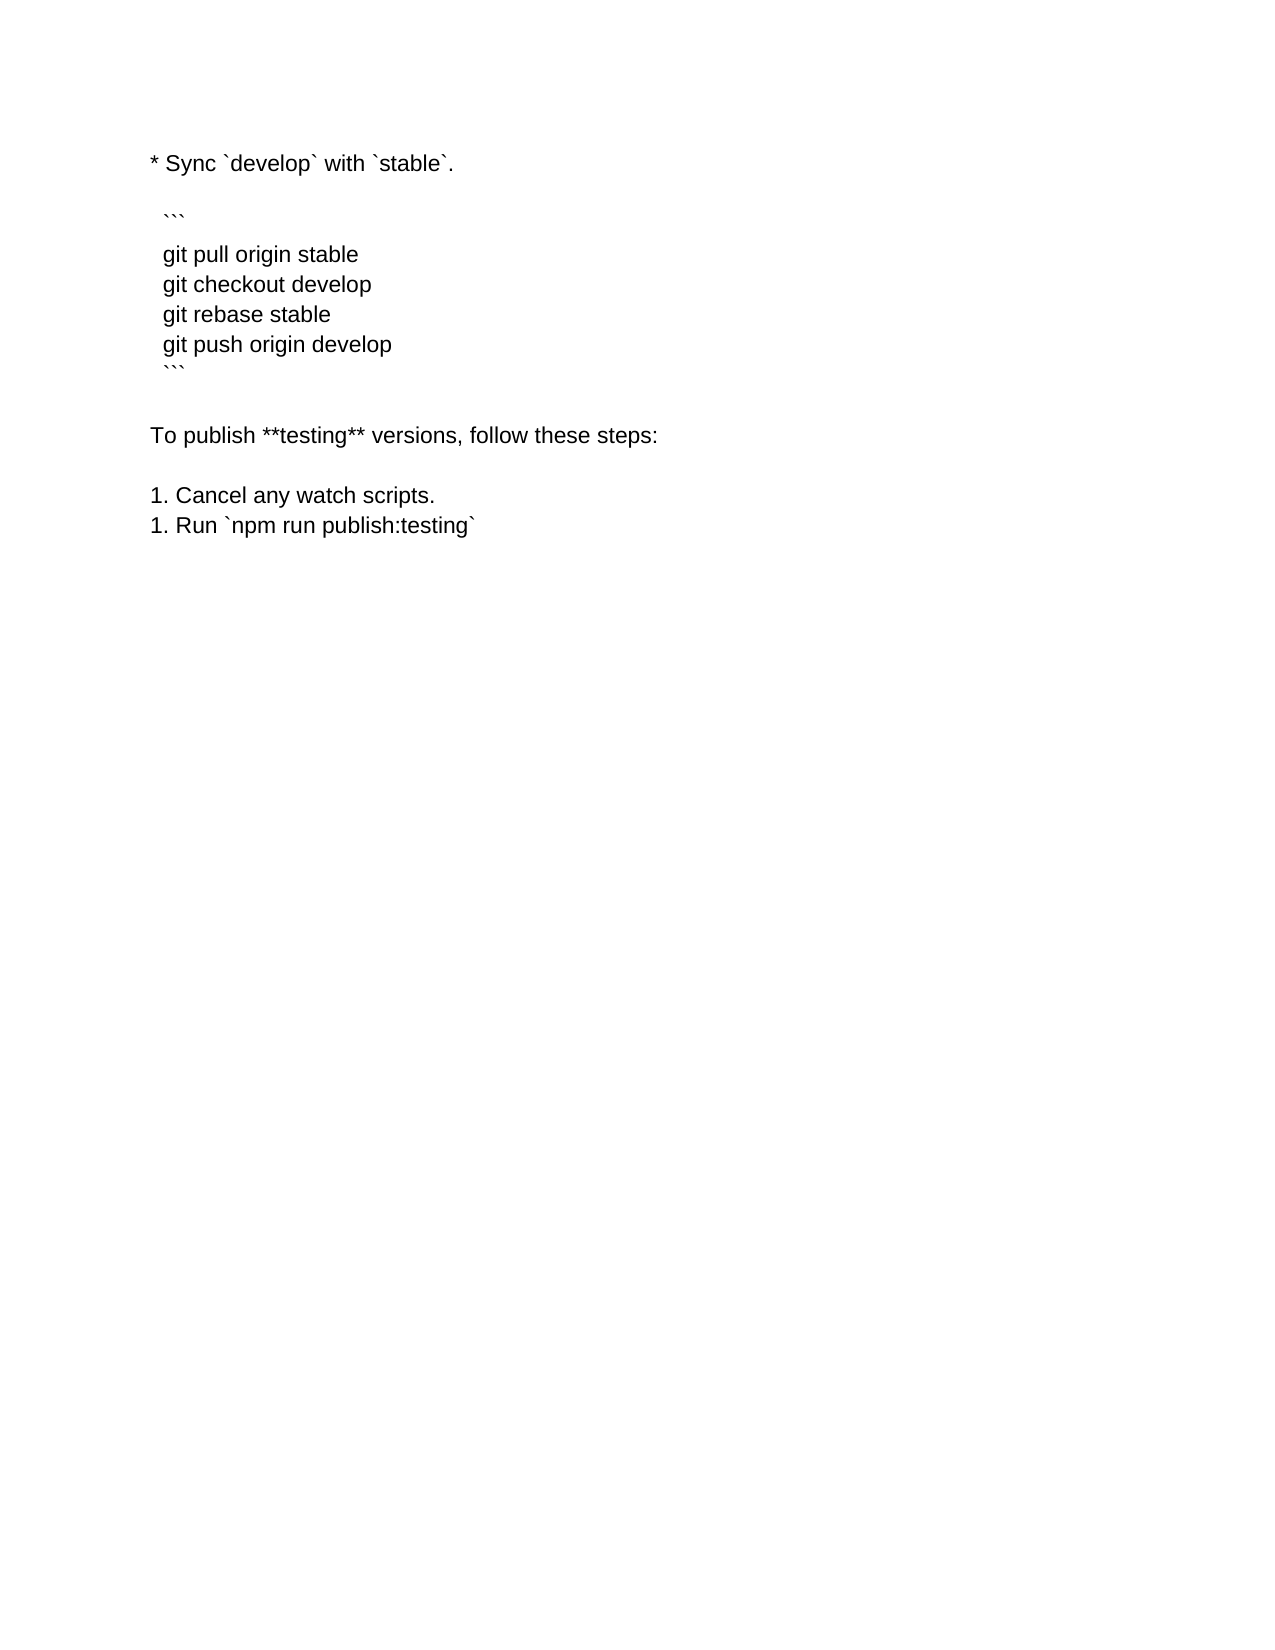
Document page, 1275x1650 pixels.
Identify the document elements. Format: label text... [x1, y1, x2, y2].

text git pull origin stable [150, 241, 1125, 267]
text ``` [150, 210, 1125, 237]
text * Sync `develop` with `stable`. [150, 150, 1125, 176]
text git rebase stable [150, 301, 1125, 327]
text 1. Run `npm run publish:testing` [150, 512, 1125, 539]
text git checkout develop [150, 271, 1125, 297]
text git push origin develop [150, 331, 1125, 358]
text 1. Cancel any watch scripts. [150, 482, 1125, 509]
text To publish **testing** versions, follow these steps: [150, 422, 1125, 448]
text ``` [150, 361, 1125, 388]
